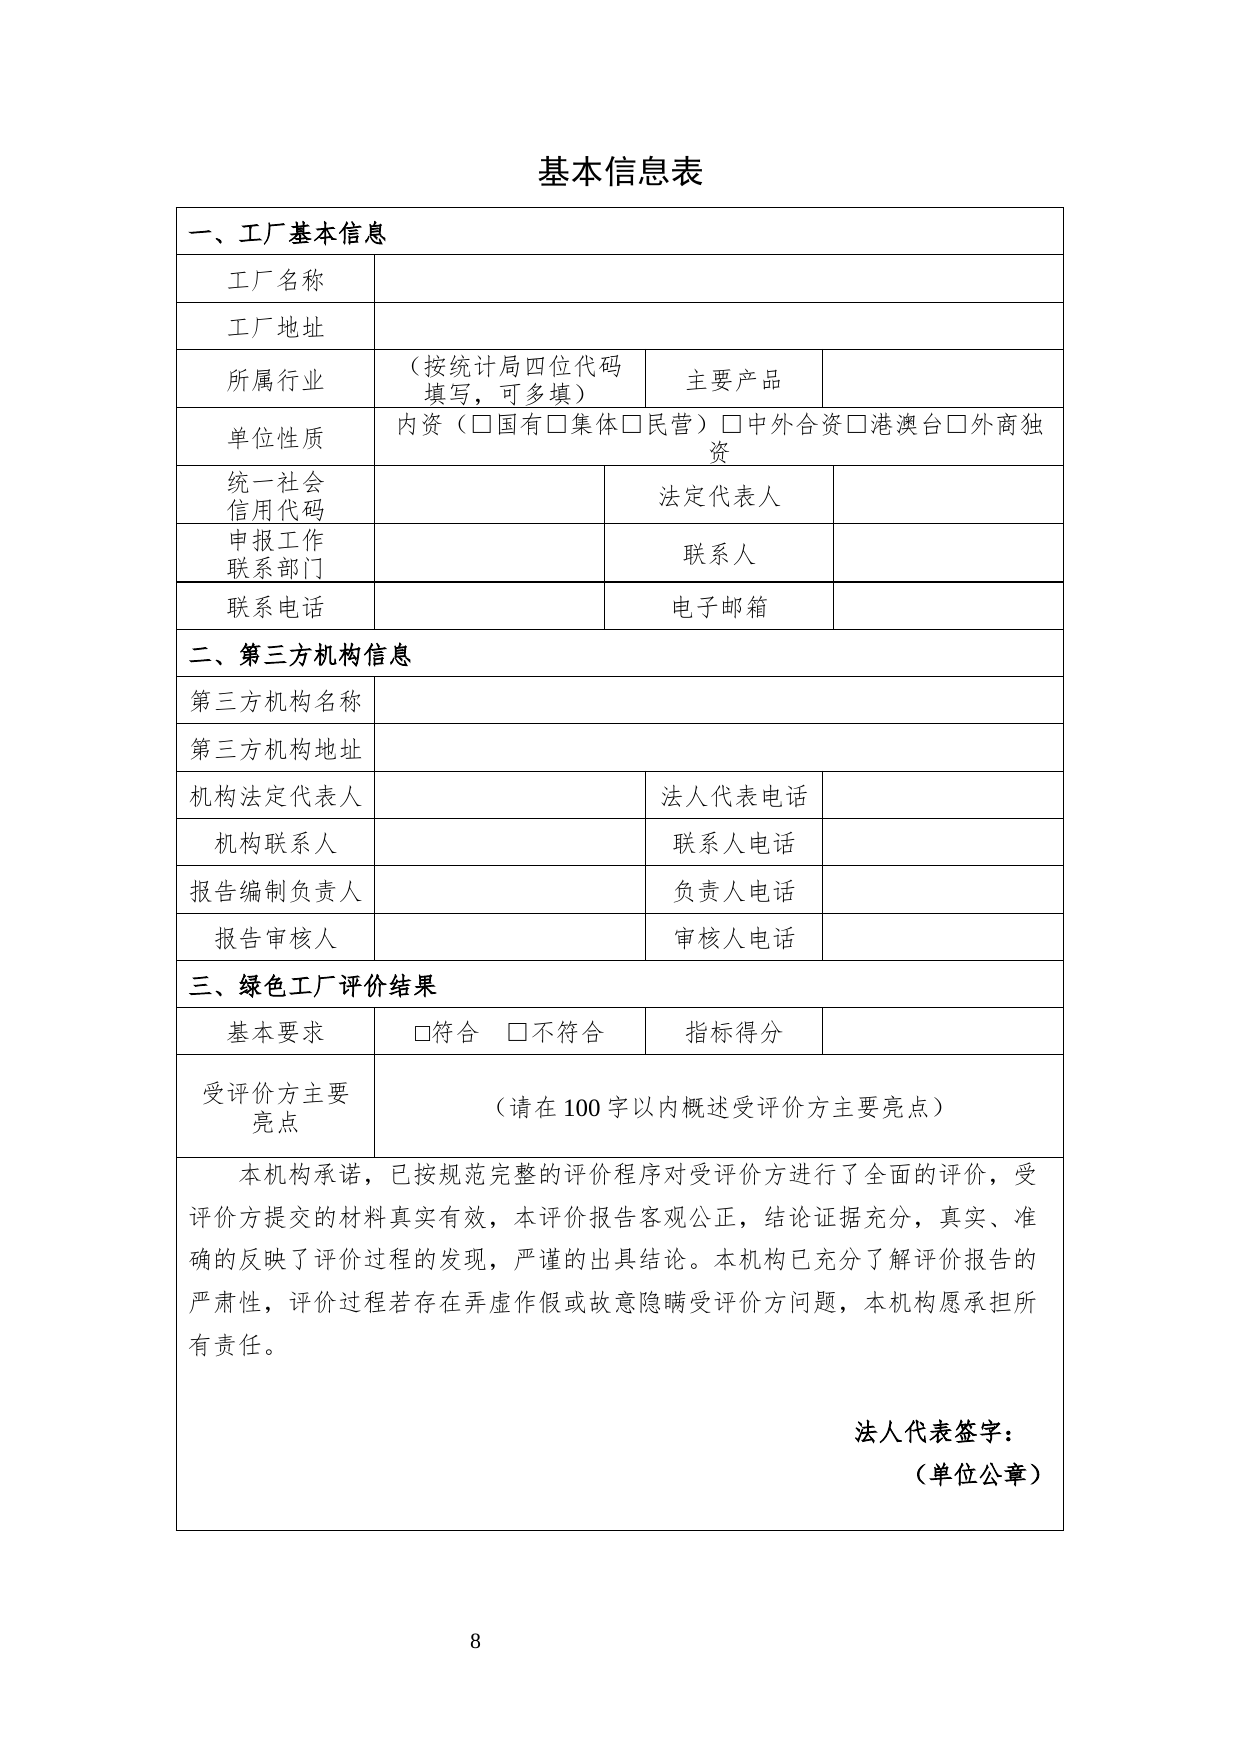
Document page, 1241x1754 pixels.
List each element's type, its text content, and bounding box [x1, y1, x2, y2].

table_cell [823, 350, 1063, 407]
table_cell （按统计局四位代码填写，可多填） [375, 350, 645, 407]
table_cell 机构联系人 [177, 819, 374, 865]
table_cell [834, 524, 1063, 581]
table_cell [823, 1008, 1063, 1054]
table_cell 本机构承诺，已按规范完整的评价程序对受评价方进行了全面的评价，受评价方提交的材料真实有效，本评价报告客观公正，结论证据充分，真实、准确的反映了评价过程的发现，严谨的出具结论。本机构已充分了解评价报告的严肃性，评价过程若存在弄虚作假或故意隐瞒受评价方问题，本机构愿承担所有责任。 法人代表签字： （单位公章） [177, 1158, 1063, 1530]
table_cell 基本要求 [177, 1008, 374, 1054]
table_header 一、工厂基本信息 [177, 208, 1063, 254]
table_cell [375, 255, 1063, 302]
table_cell [823, 772, 1063, 818]
table_cell 受评价方主要 亮点 [177, 1055, 374, 1157]
table_cell [375, 772, 645, 818]
text 基本信息表 [187, 150, 1053, 188]
table_cell 联系人 [605, 524, 833, 581]
table_cell 工厂地址 [177, 303, 374, 349]
table_cell 法定代表人 [605, 466, 833, 523]
table_cell [375, 914, 645, 960]
table_cell [375, 819, 645, 865]
table_cell 单位性质 [177, 408, 374, 465]
table_cell 第三方机构地址 [177, 724, 374, 771]
table_cell 二、第三方机构信息 [177, 630, 1063, 676]
table_cell [375, 524, 604, 581]
table_cell [375, 677, 1063, 723]
table_cell 工厂名称 [177, 255, 374, 302]
table_cell 报告审核人 [177, 914, 374, 960]
table_cell [823, 866, 1063, 912]
table_cell （请在100字以内概述受评价方主要亮点） [375, 1055, 1063, 1157]
table_cell [375, 866, 645, 912]
table_cell 联系人电话 [646, 819, 822, 865]
table_cell 内资（□国有□集体□民营）□中外合资□港澳台□外商独资 [375, 408, 1063, 465]
table_cell [375, 303, 1063, 349]
table_cell [834, 466, 1063, 523]
table_cell [375, 583, 604, 629]
table_cell [823, 819, 1063, 865]
table_cell 所属行业 [177, 350, 374, 407]
table_cell □符合 □不符合 [375, 1008, 645, 1054]
table_cell 三、绿色工厂评价结果 [177, 961, 1063, 1007]
table_cell 机构法定代表人 [177, 772, 374, 818]
table_cell 审核人电话 [646, 914, 822, 960]
table_cell 第三方机构名称 [177, 677, 374, 723]
table_cell 指标得分 [646, 1008, 822, 1054]
table_cell 负责人电话 [646, 866, 822, 912]
table_cell 联系电话 [177, 583, 374, 629]
table_cell 统一社会 信用代码 [177, 466, 374, 523]
table_cell 申报工作 联系部门 [177, 524, 374, 581]
table_cell 法人代表电话 [646, 772, 822, 818]
table_cell 报告编制负责人 [177, 866, 374, 912]
table_cell 电子邮箱 [605, 583, 833, 629]
table_cell [834, 583, 1063, 629]
table_cell [375, 466, 604, 523]
table_cell 主要产品 [646, 350, 822, 407]
table_cell [823, 914, 1063, 960]
table_cell [375, 724, 1063, 771]
